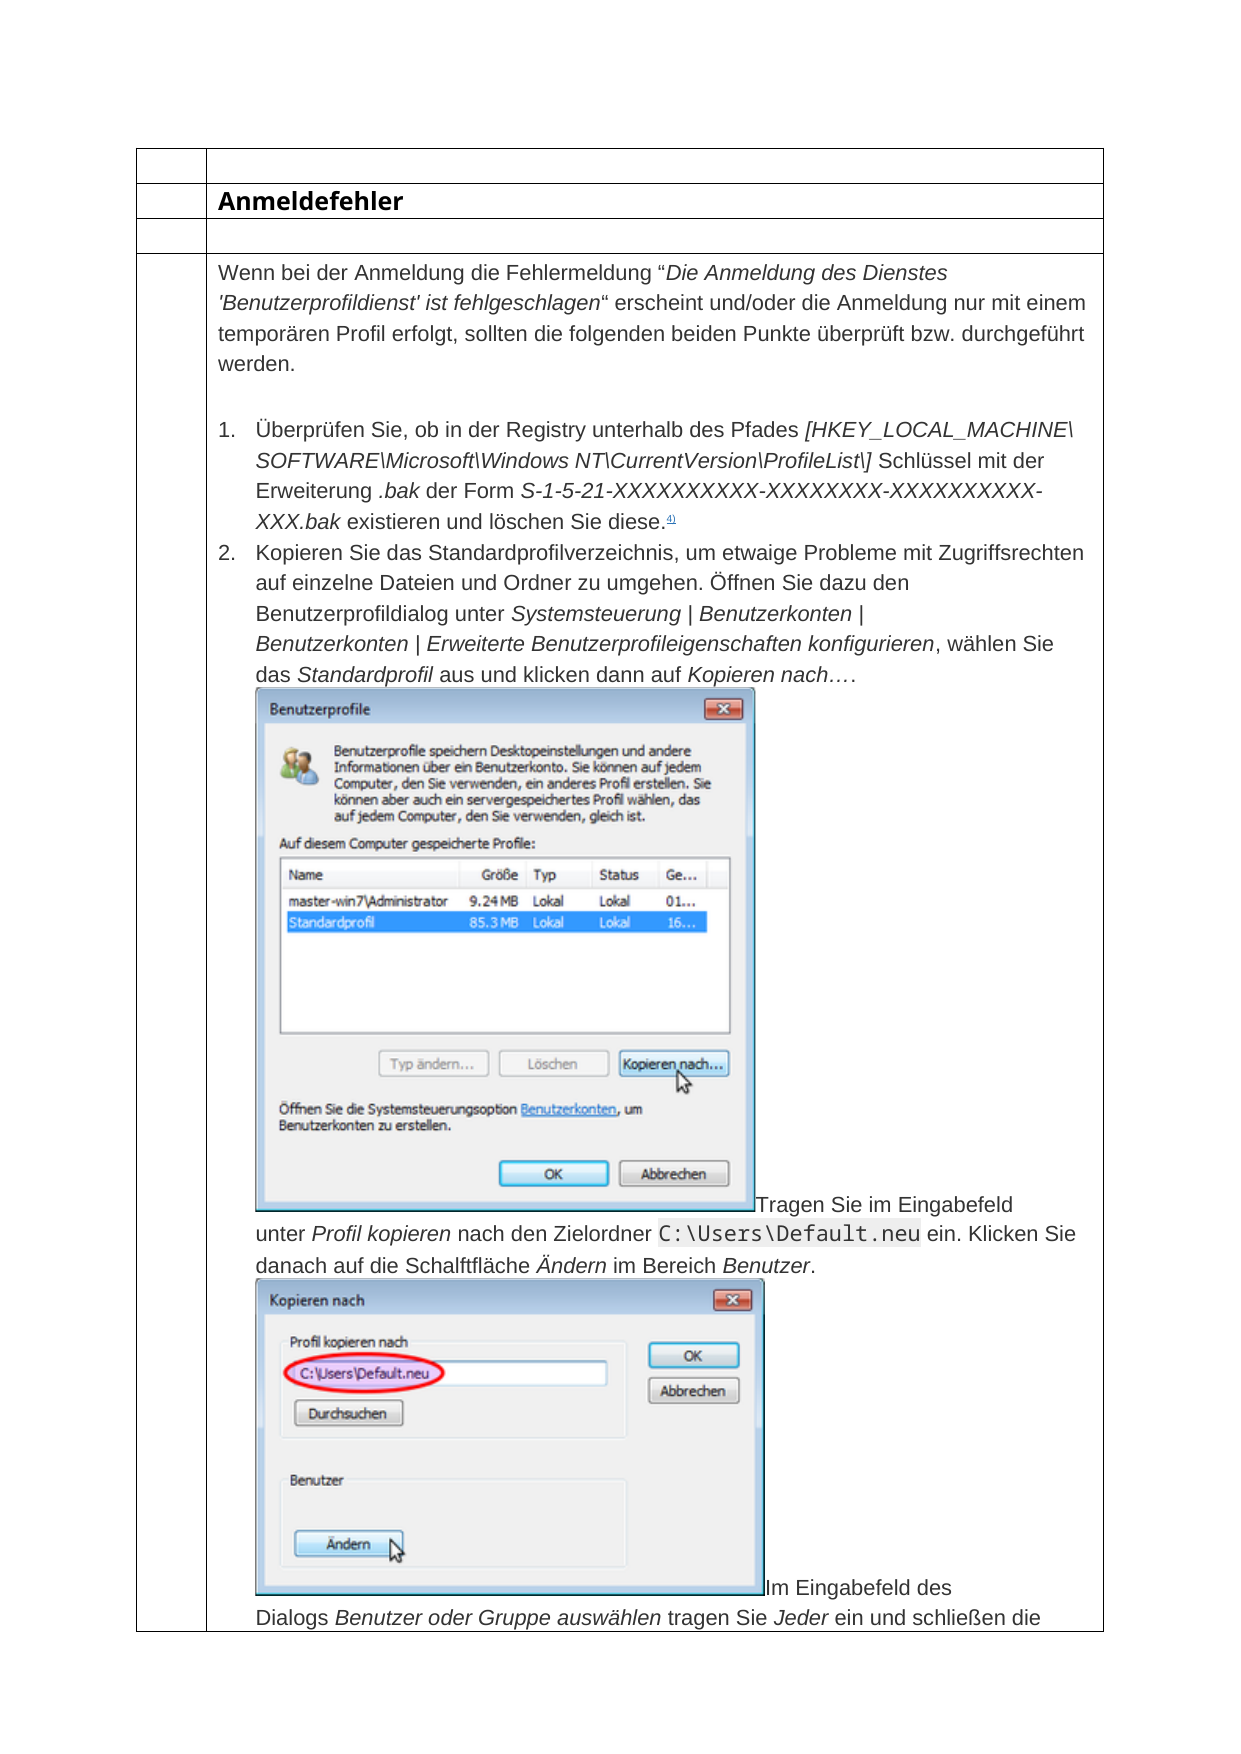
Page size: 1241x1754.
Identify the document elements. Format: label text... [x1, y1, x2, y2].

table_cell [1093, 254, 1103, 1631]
table_cell [137, 184, 206, 218]
table_header [207, 149, 1103, 183]
table_cell [137, 219, 206, 253]
table_cell [207, 219, 1103, 253]
table_cell [137, 254, 206, 1631]
table_header [137, 149, 206, 183]
table_cell Anmeldefehler [207, 184, 1103, 218]
picture [255, 1278, 765, 1596]
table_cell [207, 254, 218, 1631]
picture [255, 687, 756, 1212]
